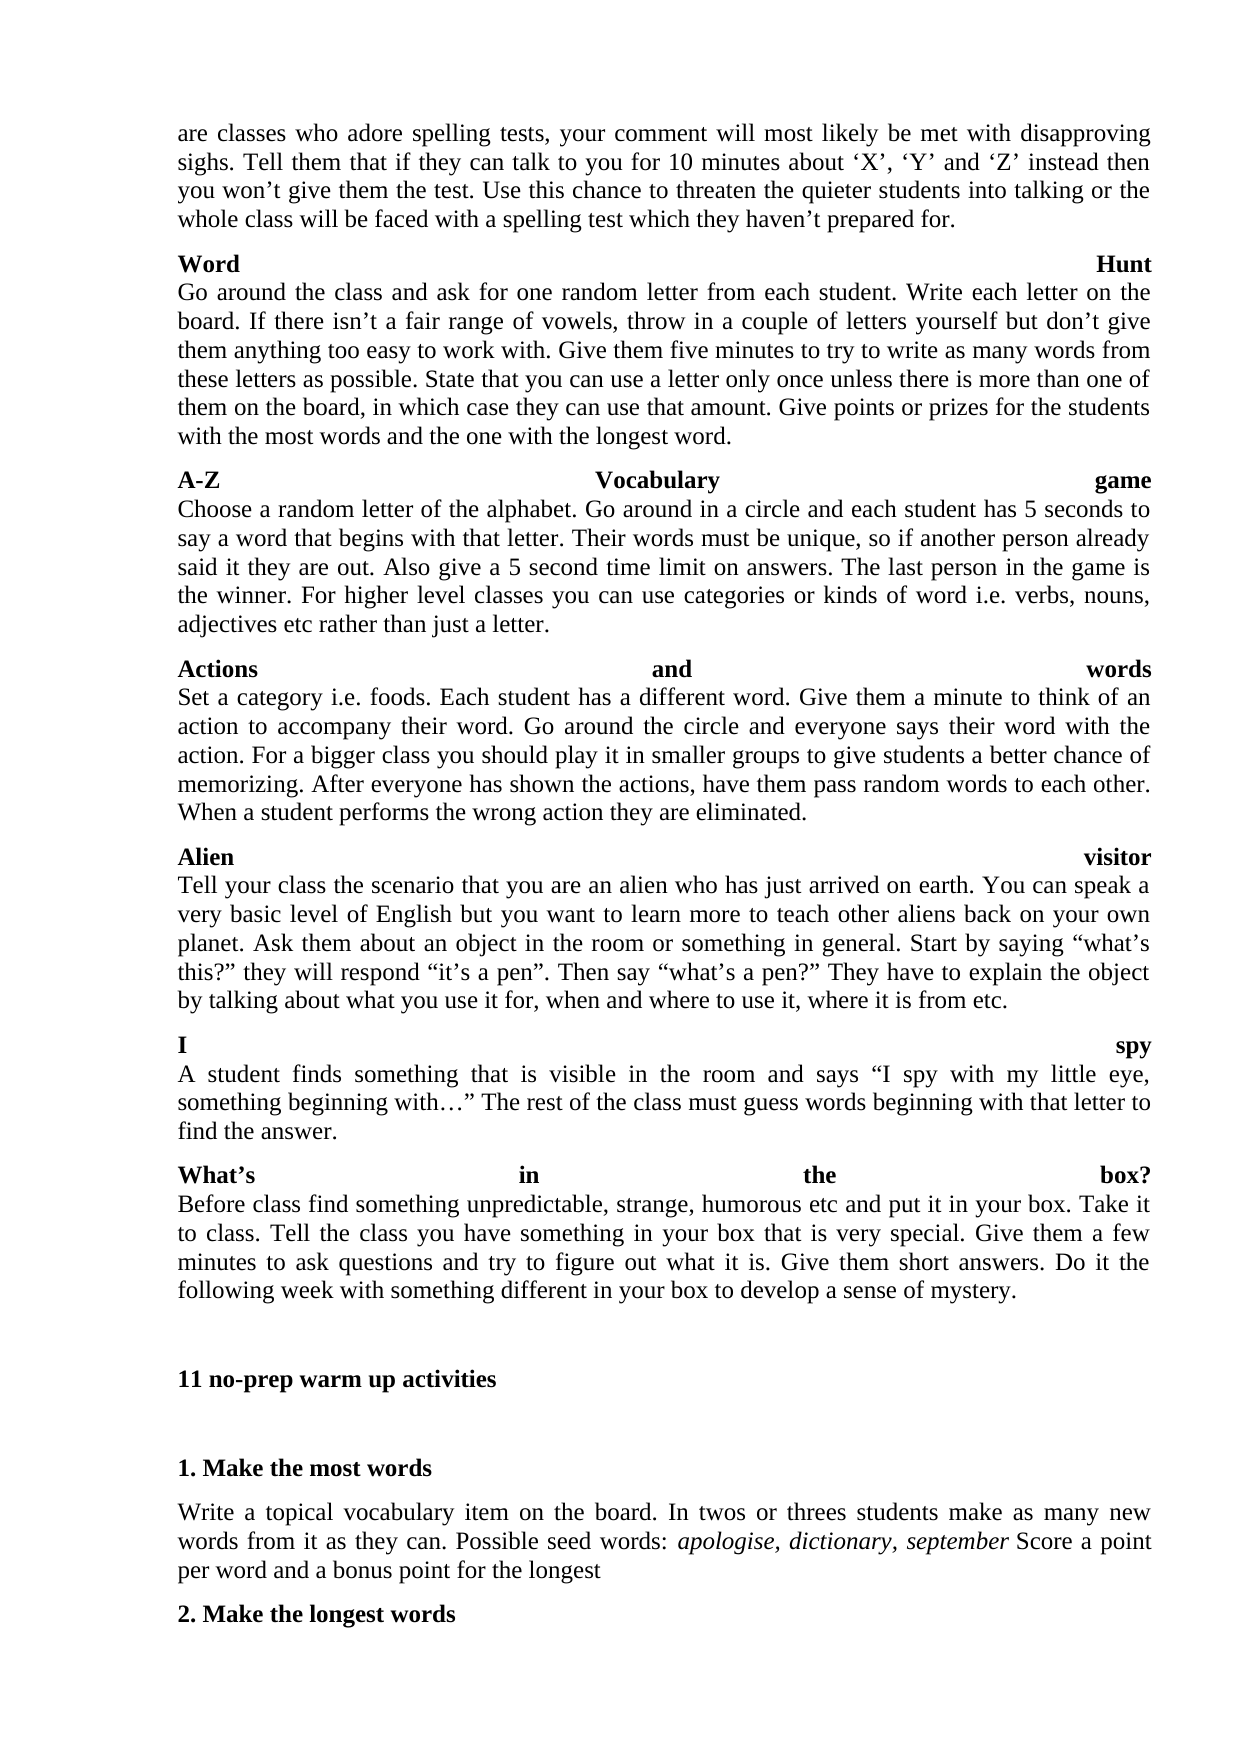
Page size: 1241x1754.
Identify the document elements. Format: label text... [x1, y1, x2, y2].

text Actions and words Set a category i.e. foods. Each student has a different word. Give them a minute to think of an action to accompany their word. Go around the circle and everyone says their word with the action. For a bigger class you should play it in smaller groups to give students a better chance of memorizing. After everyone has shown the actions, have them pass random words to each other. When a student performs the wrong action they are eliminated. [177, 654, 1152, 826]
text 1. Make the most words [177, 1453, 1152, 1482]
text Write a topical vocabulary item on the board. In twos or threes students make as many new words from it as they can. Possible seed words: apologise, dictionary, september Score a point per word and a bonus point for the longest [177, 1497, 1152, 1584]
text 11 no-prep warm up activities [177, 1364, 1152, 1393]
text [177, 118, 1152, 233]
text What’s in the box? Before class find something unpredictable, strange, humorous etc and put it in your box. Take it to class. Tell the class you have something in your box that is very special. Give them a few minutes to ask questions and try to figure out what it is. Give them short answers. Do it the following week with something different in your box to develop a sense of mystery. [177, 1161, 1152, 1304]
text A-Z Vocabulary game Choose a random letter of the alphabet. Go around in a circle and each student has 5 seconds to say a word that begins with that letter. Their words must be unique, so if another person already said it they are out. Also give a 5 second time limit on answers. The last person in the game is the winner. For higher level classes you can use categories or kinds of word i.e. verbs, nouns, adjectives etc rather than just a letter. [177, 466, 1152, 638]
text 2. Make the longest words [177, 1599, 1152, 1628]
text I spy A student finds something that is visible in the room and says “I spy with my little eye, something beginning with…” The rest of the class must guess words beginning with that letter to find the answer. [177, 1030, 1152, 1145]
text Alien visitor Tell your class the scenario that you are an alien who has just arrived on earth. You can speak a very basic level of English but you want to learn more to teach other aliens back on your own planet. Ask them about an object in the room or something in general. Start by saying “what’s this?” they will respond “it’s a pen”. Then say “what’s a pen?” They have to explain the object by talking about what you use it for, when and where to use it, where it is from etc. [177, 842, 1152, 1014]
text Word Hunt Go around the class and ask for one random letter from each student. Write each letter on the board. If there isn’t a fair range of vowels, throw in a couple of letters yourself but don’t give them anything too easy to work with. Give them five minutes to try to write as many words from these letters as possible. State that you can use a letter only once unless there is more than one of them on the board, in which case they can use that amount. Give points or prizes for the students with the most words and the one with the longest word. [177, 249, 1152, 450]
